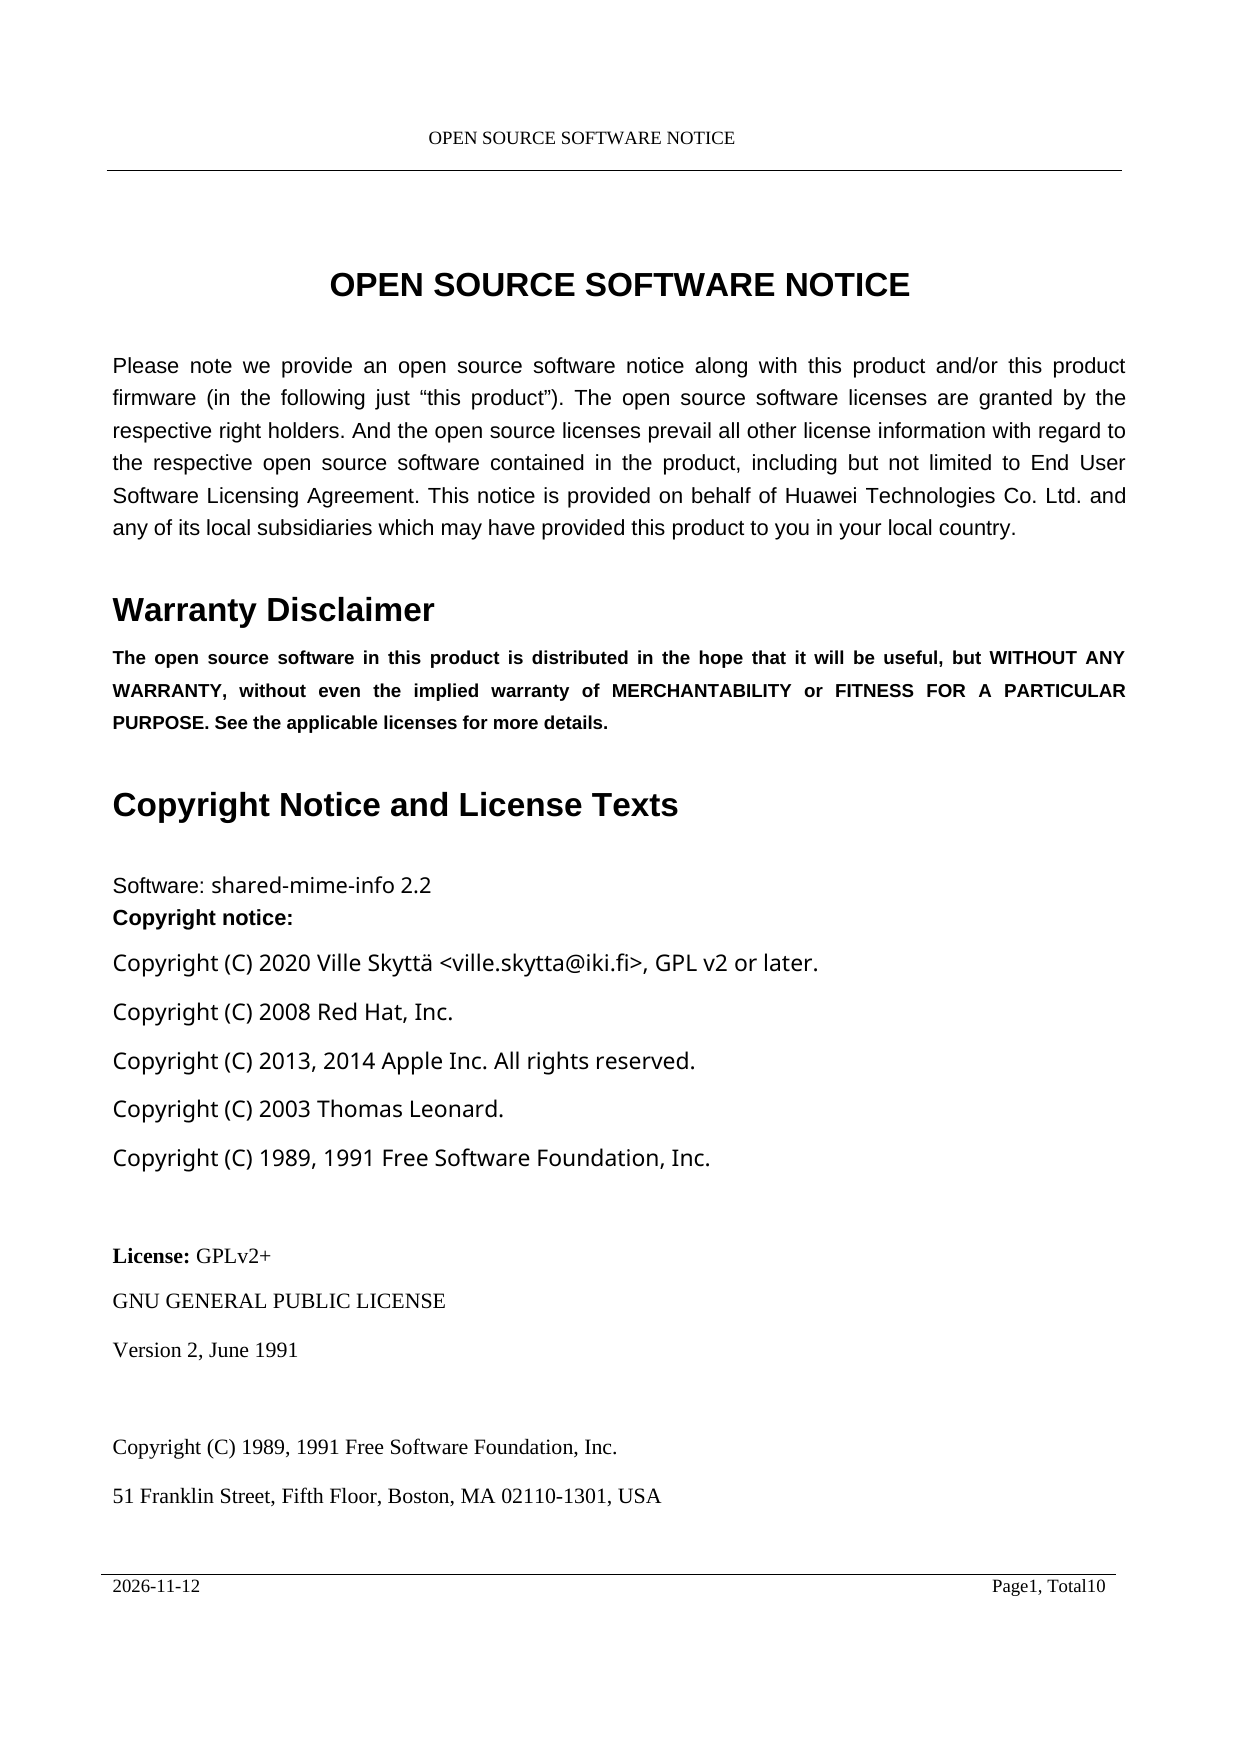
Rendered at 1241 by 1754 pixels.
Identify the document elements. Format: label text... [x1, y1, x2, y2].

text Copyright notice: [112, 901, 1128, 934]
text Copyright (C) 2020 Ville Skyttä <ville.skytta@iki.fi>, GPL v2 or later. Copyright (C) 2008 Red Hat, Inc. Copyright (C) 2013, 2014 Apple Inc. All rights reserved. Copyright (C) 2003 Thomas Leonard. Copyright (C) 1989, 1991 Free Software Foundation, Inc. [112, 947, 1128, 1223]
text Please note we provide an open source software notice along with this product and/or this product firmware (in the following just “this product”). The open source software licenses are granted by the respective right holders. And the open source licenses prevail all other license information with regard to the respective open source software contained in the product, including but not limited to End User Software Licensing Agreement. This notice is provided on behalf of Huawei Technologies Co. Ltd. and any of its local subsidiaries which may have provided this product to you in your local country. [112, 349, 1128, 544]
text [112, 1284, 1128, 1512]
text The open source software in this product is distributed in the hope that it will be useful, but WITHOUT ANY WARRANTY, without even the implied warranty of MERCHANTABILITY or FITNESS FOR A PARTICULAR PURPOSE. See the applicable licenses for more details. [112, 641, 1128, 739]
text License: GPLv2+ [112, 1239, 1128, 1272]
text Software: shared-mime-info 2.2 [112, 869, 1128, 901]
text Copyright Notice and License Texts [112, 771, 1128, 836]
text Warranty Disclaimer [112, 576, 1128, 641]
text OPEN SOURCE SOFTWARE NOTICE [112, 251, 1128, 316]
